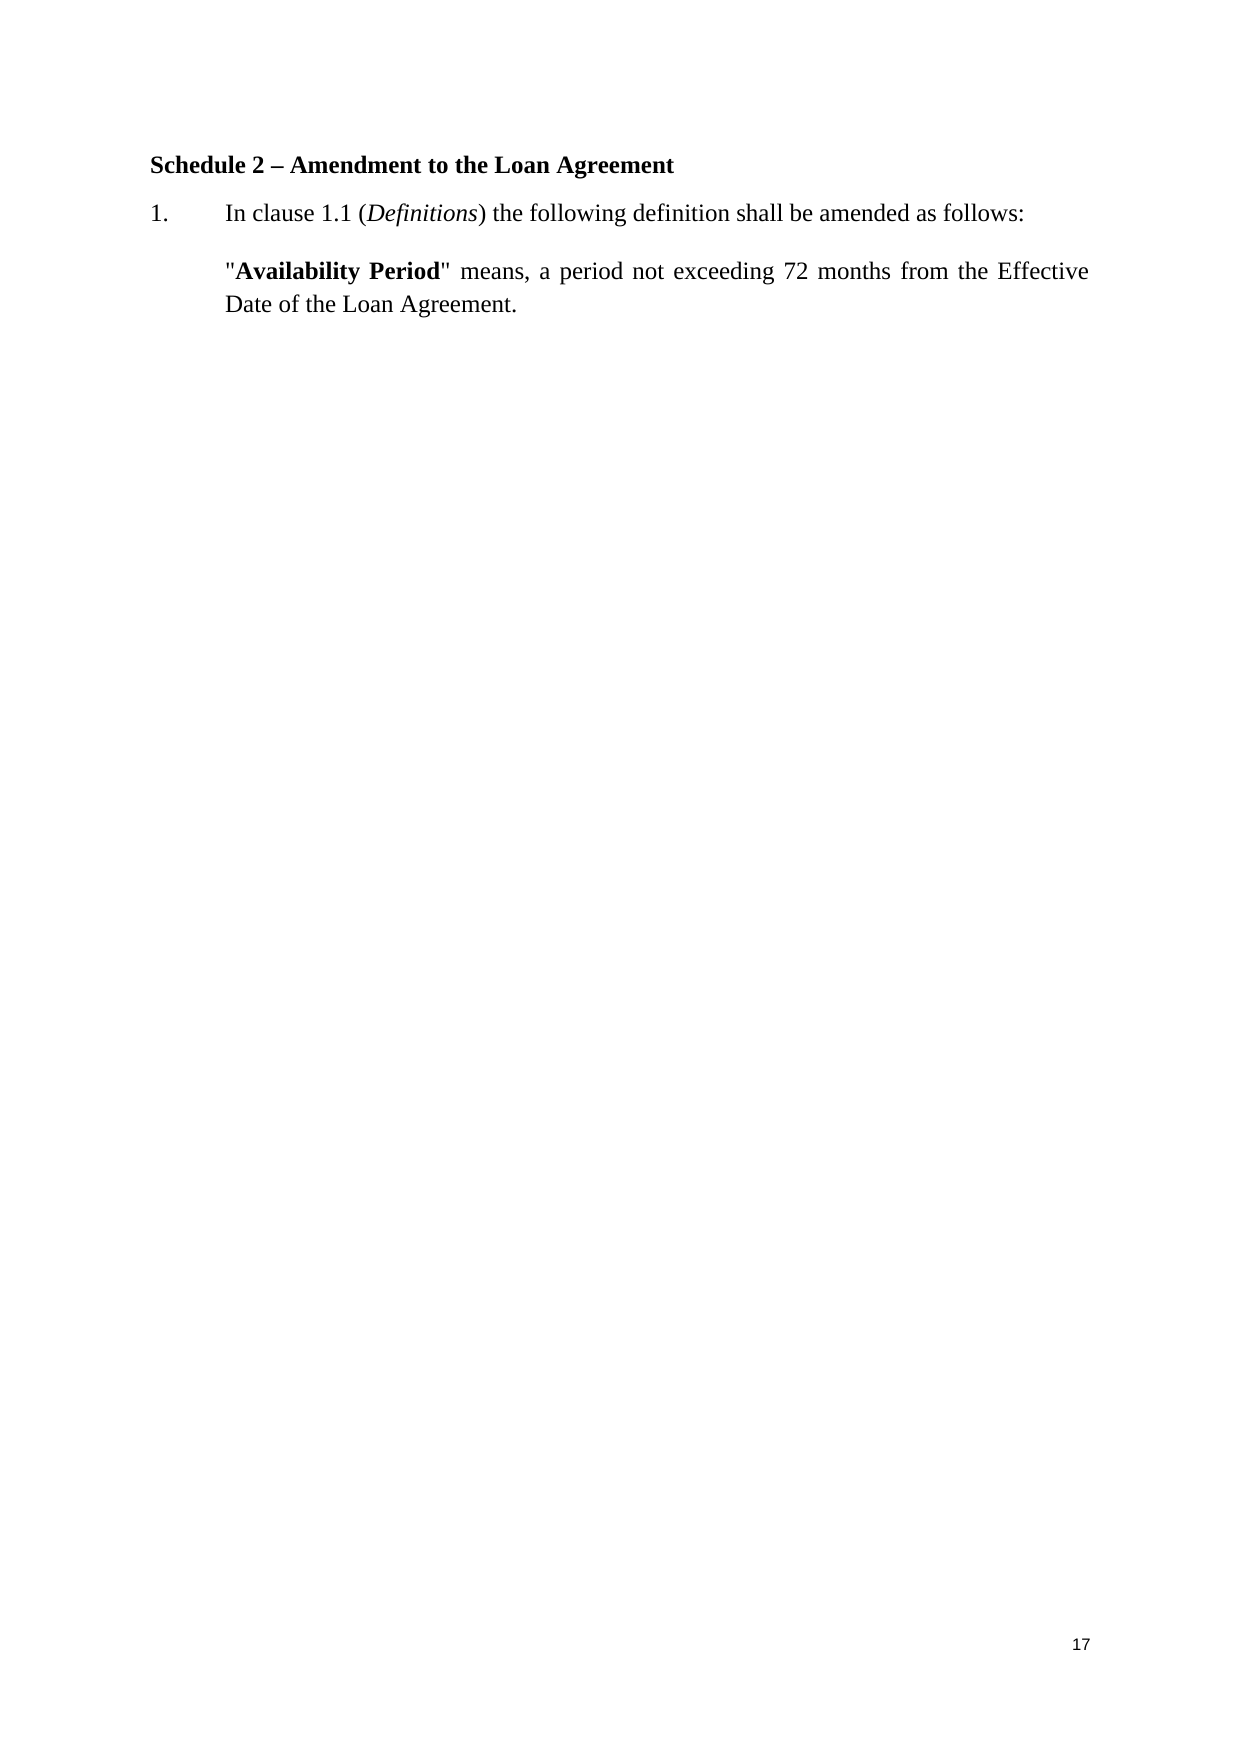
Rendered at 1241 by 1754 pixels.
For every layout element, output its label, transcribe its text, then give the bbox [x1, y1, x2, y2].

text Schedule 2 – Amendment to the Loan Agreement [150, 150, 1090, 179]
text "Availability Period" means, a period not exceeding 72 months from the Effective Date of the Loan Agreement. [225, 256, 1090, 317]
list In clause 1.1 (Definitions) the following definition shall be amended as follows: [150, 198, 1090, 226]
